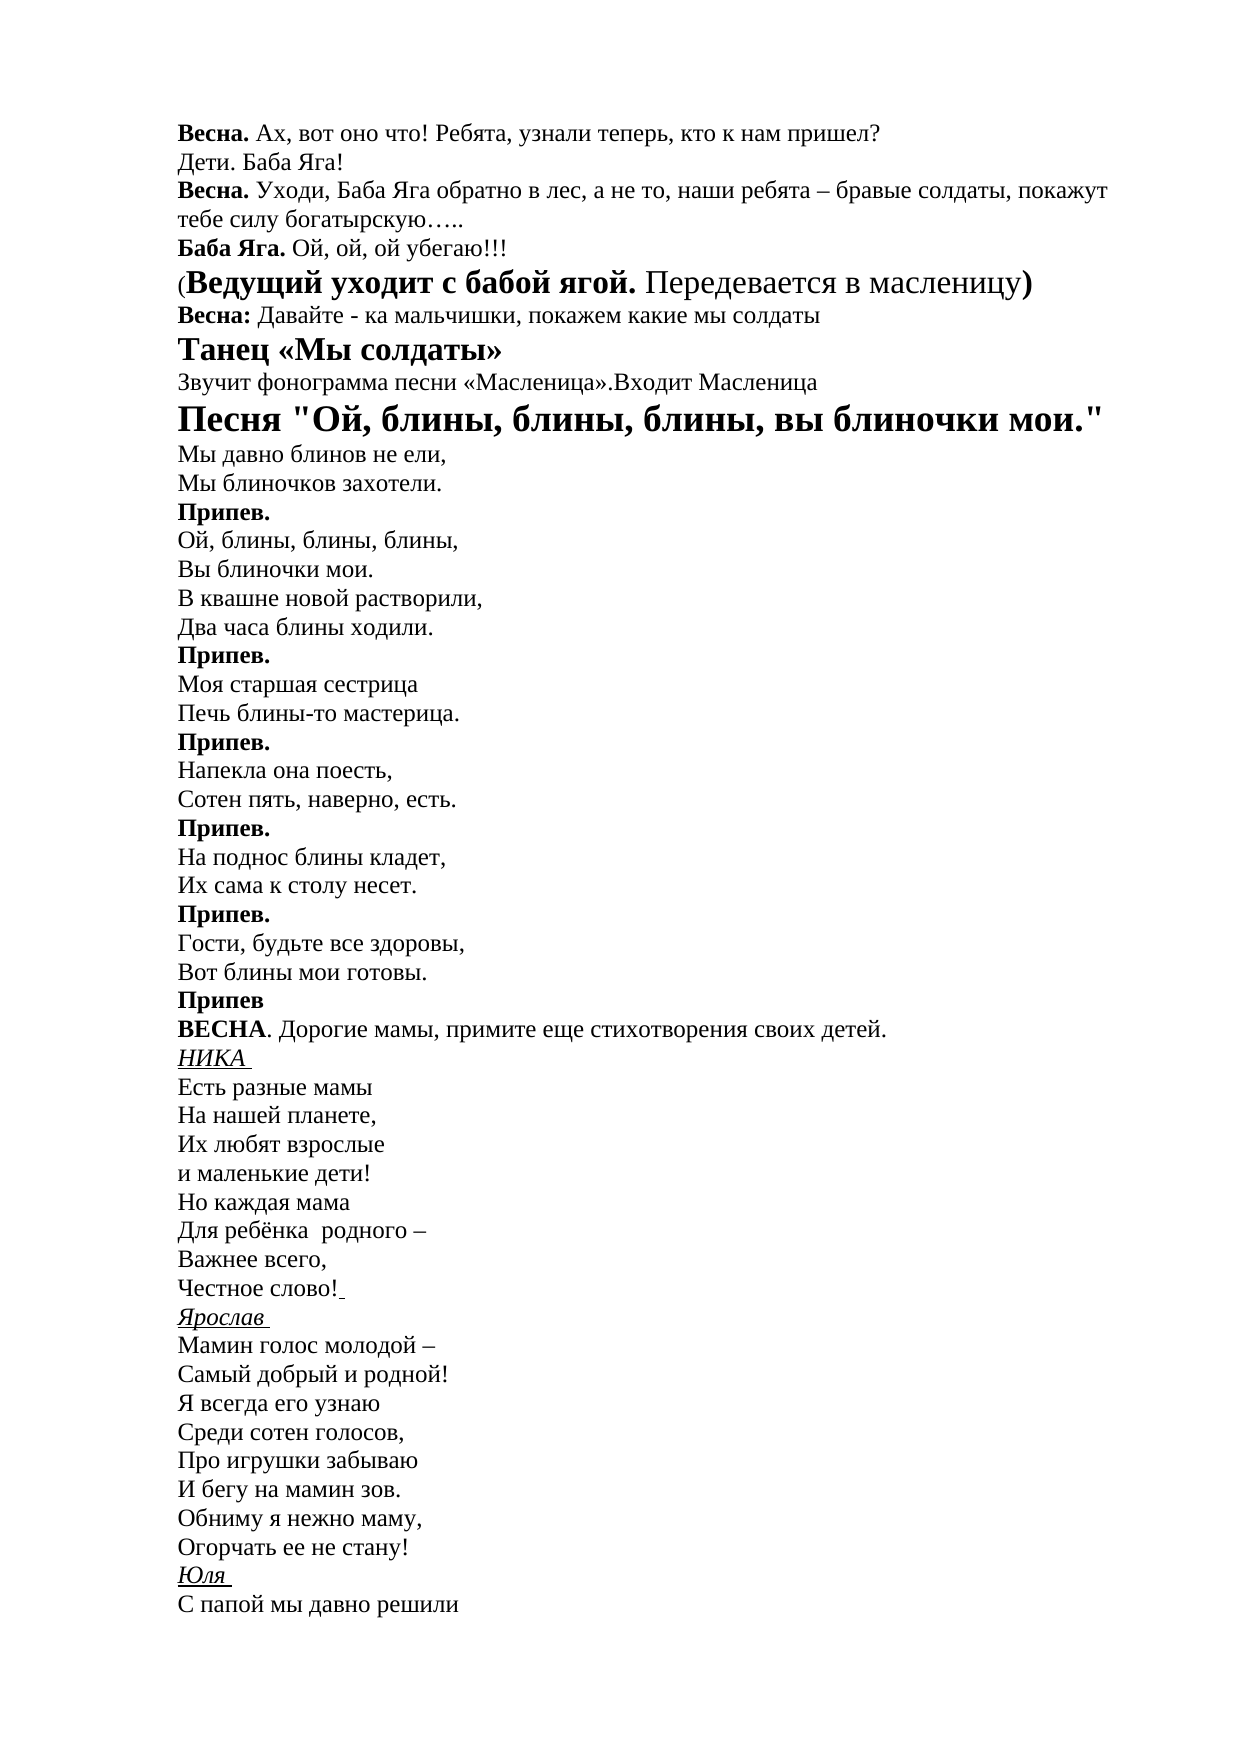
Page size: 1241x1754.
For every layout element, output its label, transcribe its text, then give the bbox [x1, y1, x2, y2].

text Баба Яга. Ой, ой, ой убегаю!!! [177, 233, 1152, 262]
text Песня "Ой, блины, блины, блины, вы блиночки мои." Мы давно блинов не ели, Мы блиночков захотели. Припев. Ой, блины, блины, блины, Вы блиночки мои. В квашне новой растворили, Два часа блины ходили. Припев. Моя старшая сестрица Печь блины-то мастерица. Припев. Напекла она поесть, Сотен пять, наверно, есть. Припев. На поднос блины кладет, Их сама к столу несет. Припев. Гости, будьте все здоровы, Вот блины мои готовы. Припев [177, 396, 1152, 1014]
text Ярослав [177, 1302, 1152, 1330]
text (Ведущий уходит с бабой ягой. Передевается в масленицу) Весна: Давайте - ка мальчишки, покажем какие мы солдаты [177, 262, 1152, 329]
text Мамин голос молодой – Самый добрый и родной! Я всегда его узнаю Среди сотен голосов, Про игрушки забываю И бегу на мамин зов. Обниму я нежно маму, Огорчать ее не стану! [177, 1330, 1152, 1560]
text и маленькие дети! [177, 1158, 1152, 1187]
text Есть разные мамы На нашей планете, Их любят взрослые [177, 1072, 1152, 1158]
text НИКА [177, 1043, 1152, 1072]
text Но каждая мама Для ребёнка родного – Важнее всего, Честное слово! [177, 1187, 1152, 1302]
text Танец «Мы солдаты» [177, 329, 1152, 367]
text ВЕСНА. Дорогие мамы, примите еще стихотворения своих детей. [177, 1014, 1152, 1043]
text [177, 118, 1152, 233]
text Звучит фонограмма песни «Масленица».Входит Масленица [177, 367, 1152, 396]
text С папой мы давно решили [177, 1589, 1152, 1618]
text Юля [177, 1560, 1152, 1589]
